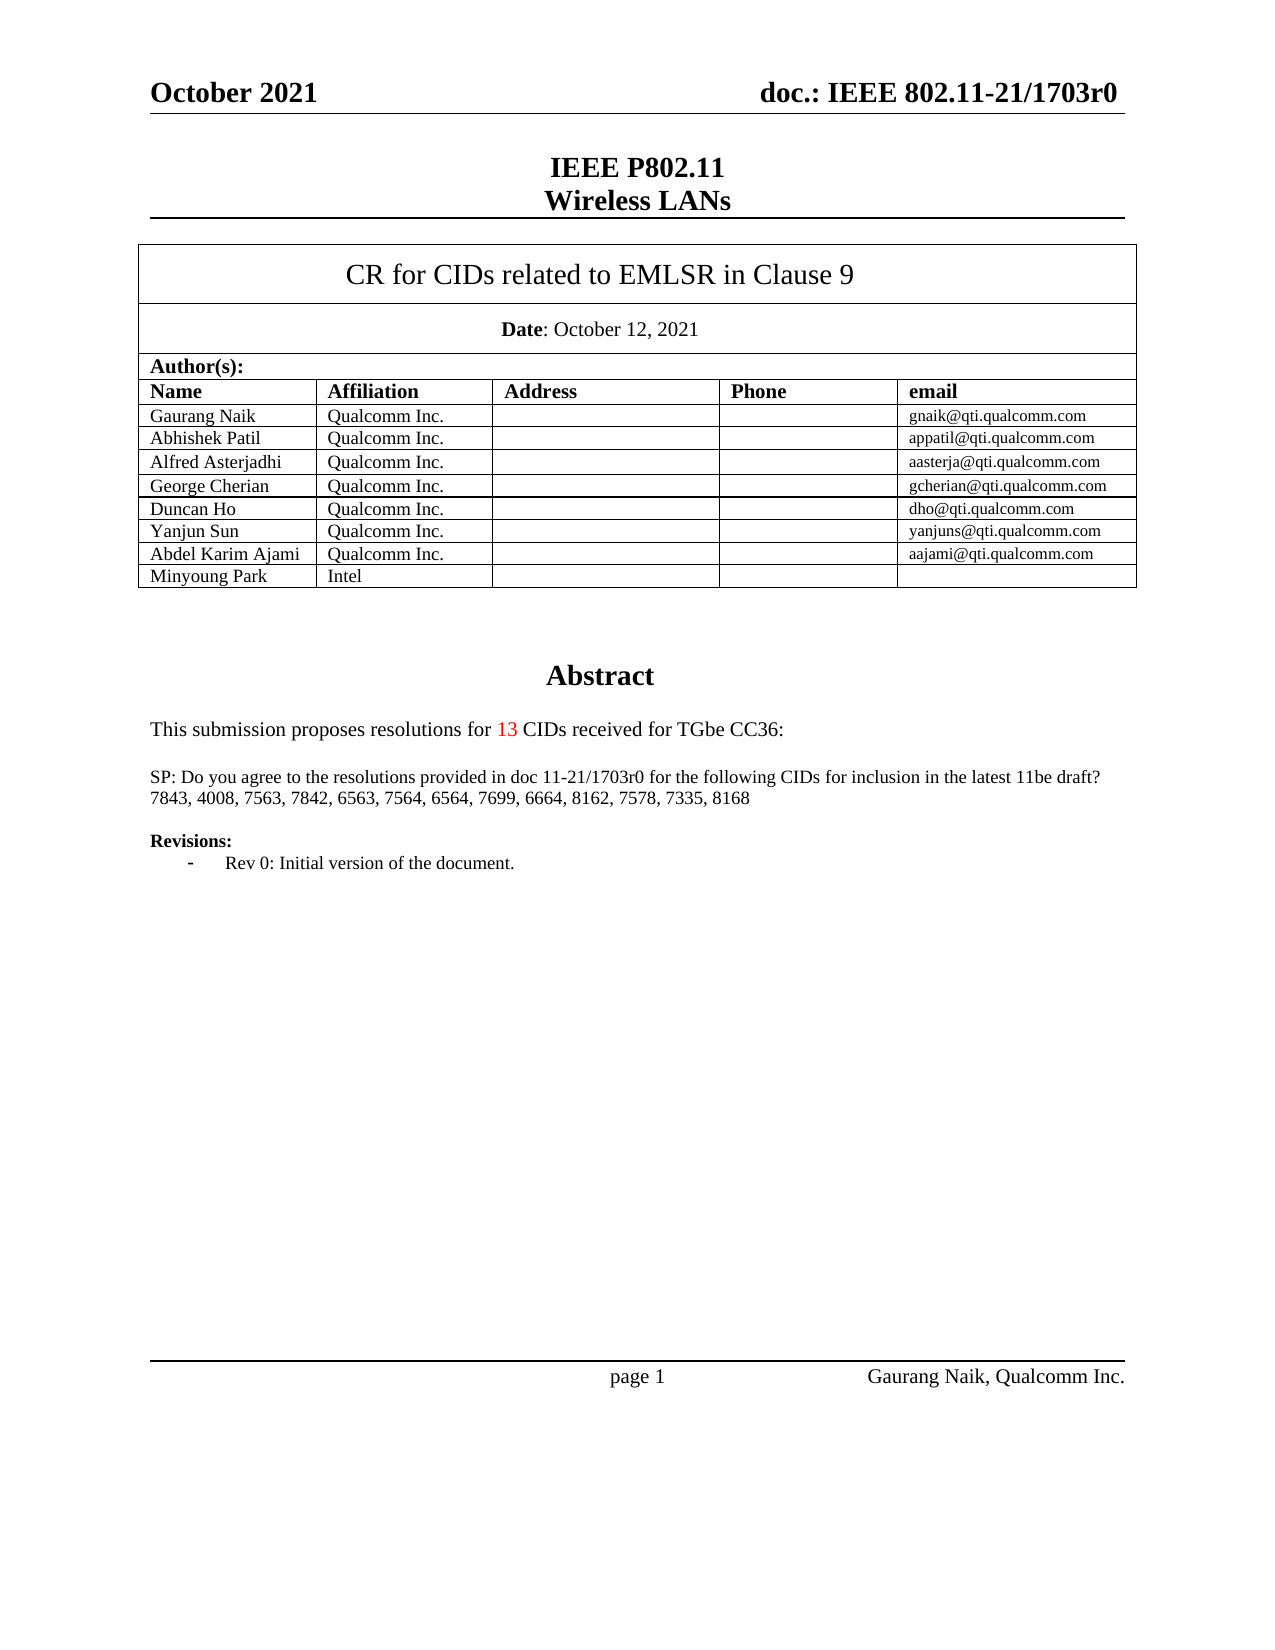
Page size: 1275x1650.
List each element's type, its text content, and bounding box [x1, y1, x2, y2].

table_cell [720, 475, 897, 496]
table_cell [493, 520, 719, 542]
text 7843, 4008, 7563, 7842, 6563, 7564, 6564, 7699, 6664, 8162, 7578, 7335, 8168 [150, 787, 1125, 809]
table_cell [720, 427, 897, 449]
table_cell Phone [720, 380, 897, 403]
table_cell email [898, 380, 1136, 403]
text This submission proposes resolutions for 13 CIDs received for TGbe CC36: [150, 717, 1125, 741]
table_cell Qualcomm Inc. [317, 475, 492, 496]
table_cell Abhishek Patil [139, 427, 316, 449]
text IEEE P802.11 Wireless LANs [150, 150, 1125, 217]
table_cell dho@qti.qualcomm.com [898, 498, 1136, 519]
table_cell Yanjun Sun [139, 520, 316, 542]
table_cell Qualcomm Inc. [317, 543, 492, 564]
table_cell Gaurang Naik [139, 405, 316, 426]
table_cell [493, 565, 719, 587]
text Revisions: [150, 830, 1125, 852]
table_cell Address [493, 380, 719, 403]
table_cell Affiliation [317, 380, 492, 403]
table_cell George Cherian [139, 475, 316, 496]
text Abstract [150, 658, 1125, 692]
table_cell gcherian@qti.qualcomm.com [898, 475, 1136, 496]
table_header CR for CIDs related to EMLSR in Clause 9 [139, 245, 1136, 303]
table_cell Abdel Karim Ajami [139, 543, 316, 564]
table_cell [493, 498, 719, 519]
table_cell Name [139, 380, 316, 403]
text SP: Do you agree to the resolutions provided in doc 11-21/1703r0 for the following CIDs for inclusion in the latest 11be draft? [150, 766, 1125, 787]
table_cell aasterja@qti.qualcomm.com [898, 450, 1136, 474]
table_cell [720, 405, 897, 426]
table_cell Qualcomm Inc. [317, 405, 492, 426]
table_cell [720, 520, 897, 542]
table_cell [720, 543, 897, 564]
table_cell [493, 543, 719, 564]
table_cell [720, 498, 897, 519]
table_cell Duncan Ho [139, 498, 316, 519]
table_cell gnaik@qti.qualcomm.com [898, 405, 1136, 426]
table_cell [493, 405, 719, 426]
table_cell Qualcomm Inc. [317, 427, 492, 449]
table_cell Alfred Asterjadhi [139, 450, 316, 474]
table_cell Qualcomm Inc. [317, 498, 492, 519]
table_cell [720, 450, 897, 474]
table_cell Intel [317, 565, 492, 587]
table_cell appatil@qti.qualcomm.com [898, 427, 1136, 449]
table_cell Qualcomm Inc. [317, 520, 492, 542]
table_cell aajami@qti.qualcomm.com [898, 543, 1136, 564]
table_cell Qualcomm Inc. [317, 450, 492, 474]
table_cell [493, 427, 719, 449]
table_cell Author(s): [139, 354, 1136, 378]
table_cell Date: October 12, 2021 [139, 304, 1136, 353]
table_cell [493, 450, 719, 474]
table_cell [493, 475, 719, 496]
table_cell [720, 565, 897, 587]
list Rev 0: Initial version of the document. [187, 852, 1125, 873]
table_cell yanjuns@qti.qualcomm.com [898, 520, 1136, 542]
table_cell Minyoung Park [139, 565, 316, 587]
table_cell [898, 565, 1136, 587]
